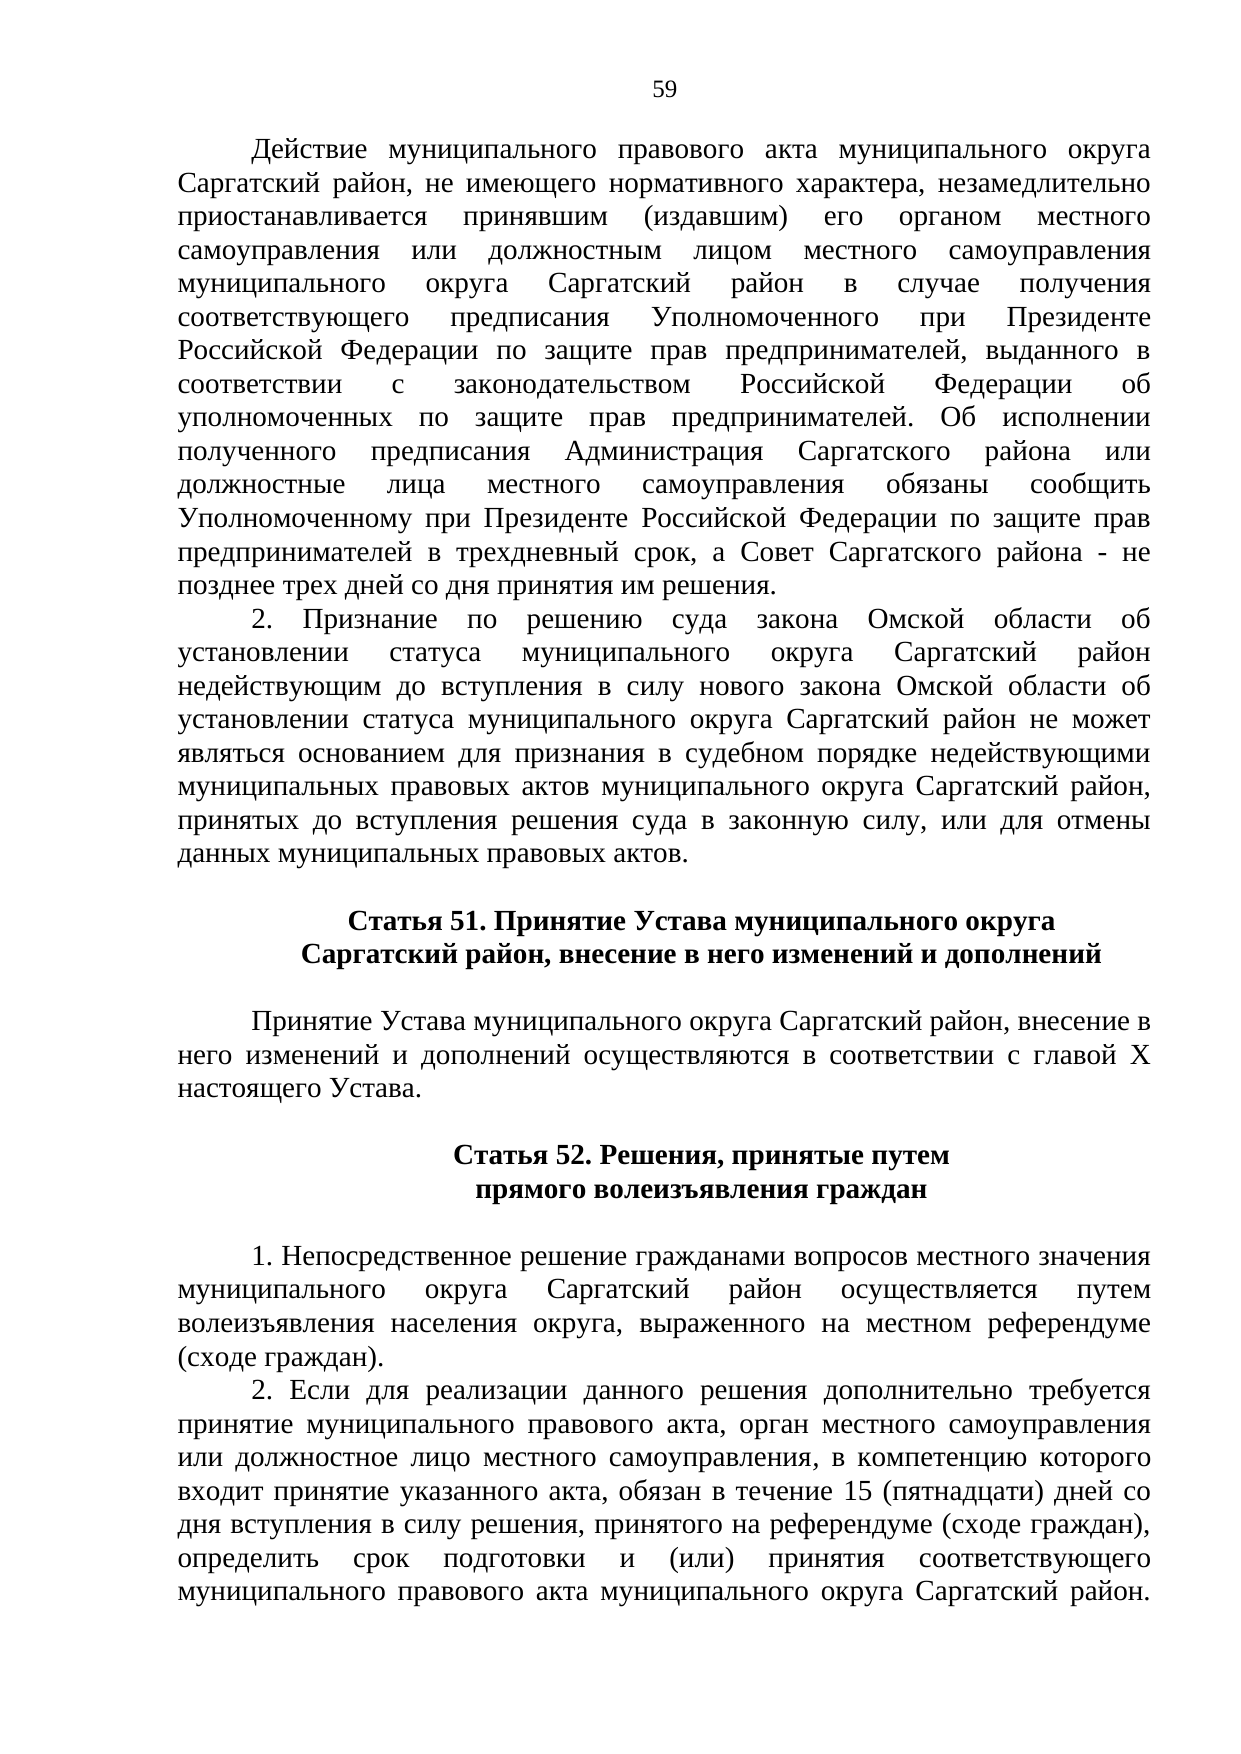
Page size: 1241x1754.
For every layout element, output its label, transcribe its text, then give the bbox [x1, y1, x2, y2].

text 1. Непосредственное решение гражданами вопросов местного значения муниципального округа Саргатский район осуществляется путем волеизъявления населения округа, выраженного на местном референдуме (сходе граждан). [177, 1238, 1152, 1372]
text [177, 1372, 1152, 1607]
text Действие муниципального правового акта муниципального округа Саргатский район, не имеющего нормативного характера, незамедлительно приостанавливается принявшим (издавшим) его органом местного самоуправления или должностным лицом местного самоуправления муниципального округа Саргатский район в случае получения соответствующего предписания Уполномоченного при Президенте Российской Федерации по защите прав предпринимателей, выданного в соответствии с законодательством Российской Федерации об уполномоченных по защите прав предпринимателей. Об исполнении полученного предписания Администрация Саргатского района или должностные лица местного самоуправления обязаны сообщить Уполномоченному при Президенте Российской Федерации по защите прав предпринимателей в трехдневный срок, а Совет Саргатского района - не позднее трех дней со дня принятия им решения. [177, 131, 1152, 601]
text Статья 51. Принятие Устава муниципального округа [177, 903, 1152, 936]
text Статья 52. Решения, принятые путем [177, 1137, 1152, 1171]
text 2. Признание по решению суда закона Омской области об установлении статуса муниципального округа Саргатский район недействующим до вступления в силу нового закона Омской области об установлении статуса муниципального округа Саргатский район не может являться основанием для признания в судебном порядке недействующими муниципальных правовых актов муниципального округа Саргатский район, принятых до вступления решения суда в законную силу, или для отмены данных муниципальных правовых актов. [177, 601, 1152, 869]
text прямого волеизъявления граждан [177, 1171, 1152, 1204]
text Принятие Устава муниципального округа Саргатский район, внесение в него изменений и дополнений осуществляются в соответствии с главой X настоящего Устава. [177, 1003, 1152, 1104]
text Саргатский район, внесение в него изменений и дополнений [177, 936, 1152, 970]
